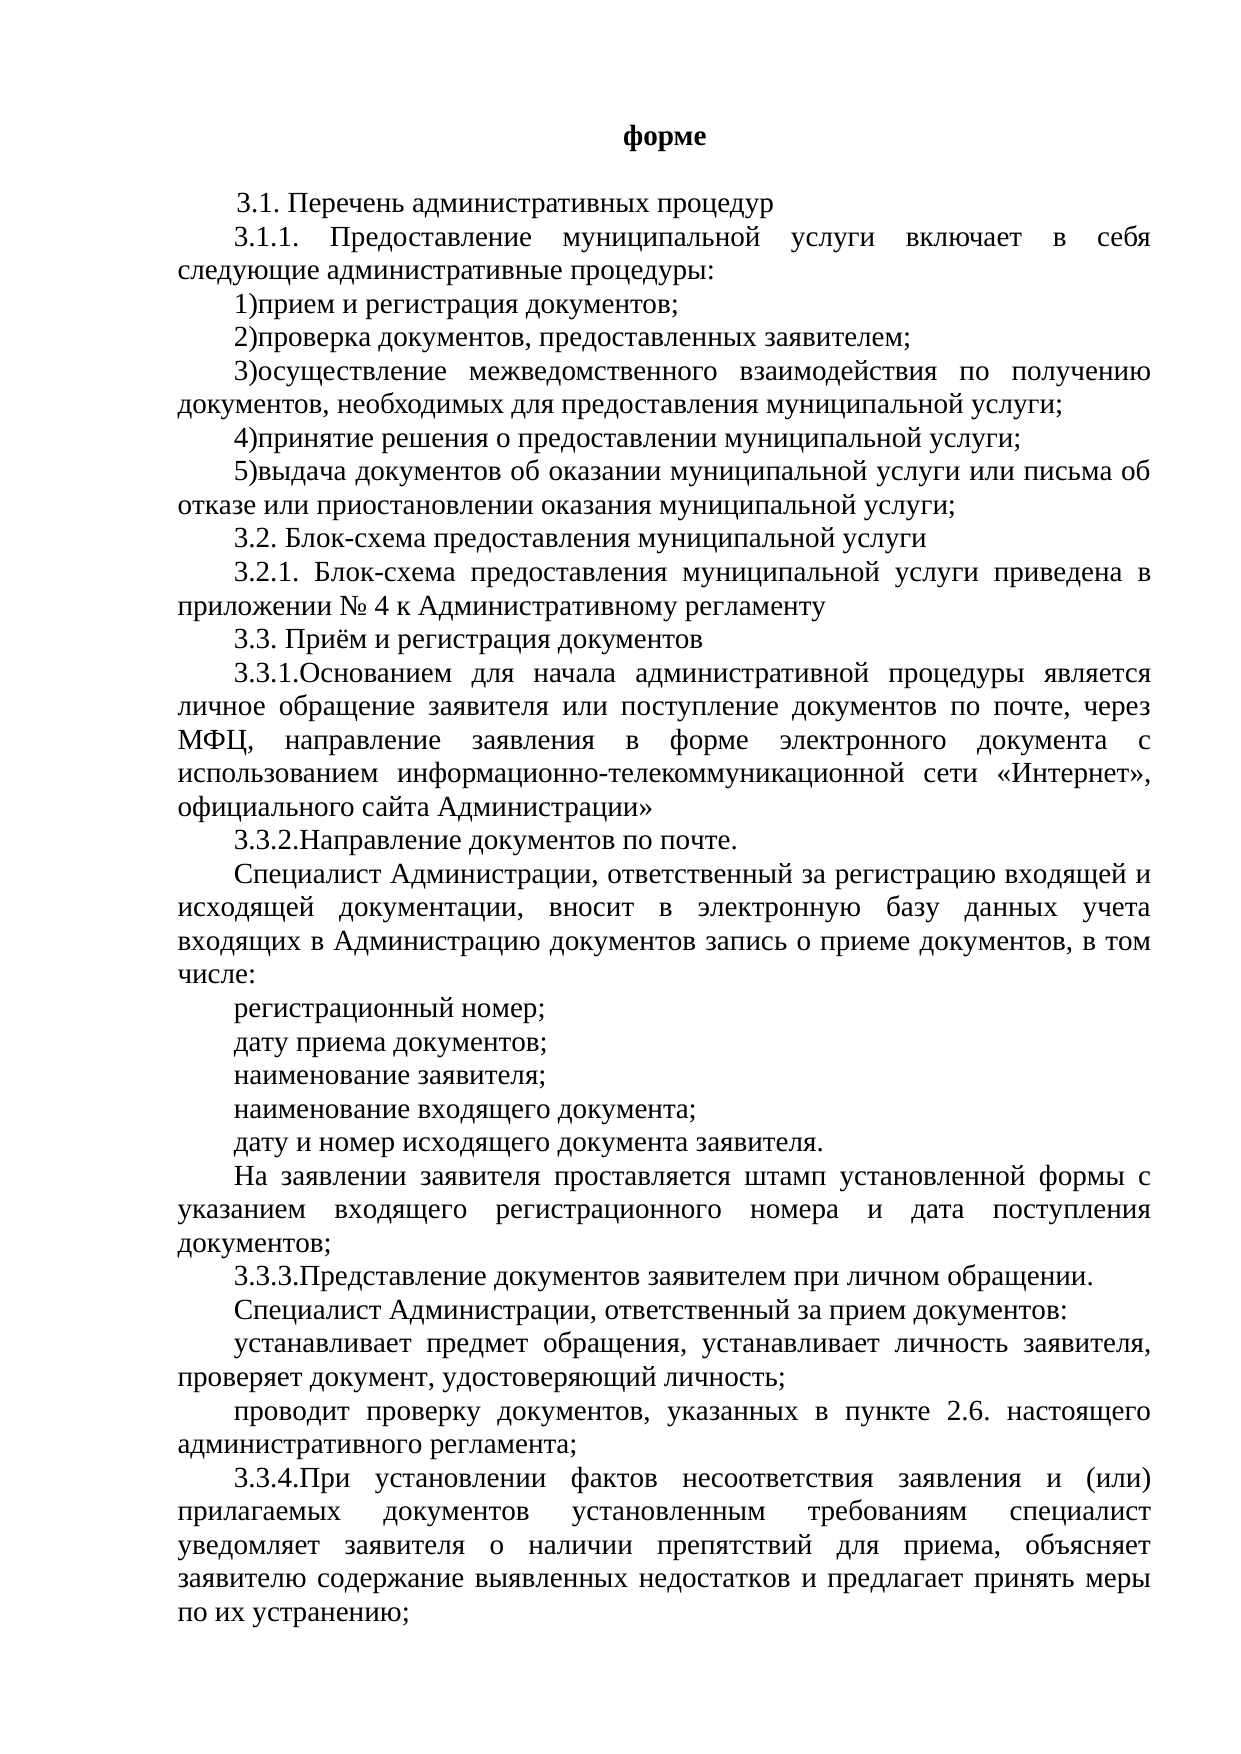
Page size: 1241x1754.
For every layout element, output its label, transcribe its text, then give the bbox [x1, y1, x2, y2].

text 3.2.1. Блок-схема предоставления муниципальной услуги приведена в приложении № 4 к Административному регламенту [177, 554, 1152, 621]
text 3)осуществление межведомственного взаимодействия по получению документов, необходимых для предоставления муниципальной услуги; [177, 353, 1152, 420]
text устанавливает предмет обращения, устанавливает личность заявителя, проверяет документ, удостоверяющий личность; [177, 1326, 1152, 1393]
text дату и номер исходящего документа заявителя. [177, 1124, 1152, 1158]
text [177, 118, 1152, 152]
text 3.3.1.Основанием для начала административной процедуры является личное обращение заявителя или поступление документов по почте, через МФЦ, направление заявления в форме электронного документа с использованием информационно-телекоммуникационной сети «Интернет», официального сайта Администрации» [177, 655, 1152, 822]
text 2)проверка документов, предоставленных заявителем; [177, 319, 1152, 353]
text дату приема документов; [177, 1024, 1152, 1057]
text 3.2. Блок-схема предоставления муниципальной услуги [177, 521, 1152, 554]
text регистрационный номер; [177, 990, 1152, 1024]
text проводит проверку документов, указанных в пункте 2.6. настоящего административного регламента; [177, 1393, 1152, 1460]
text Специалист Администрации, ответственный за регистрацию входящей и исходящей документации, вносит в электронную базу данных учета входящих в Администрацию документов запись о приеме документов, в том числе: [177, 856, 1152, 990]
text 4)принятие решения о предоставлении муниципальной услуги; [177, 420, 1152, 453]
text 3.3.2.Направление документов по почте. [177, 822, 1152, 856]
text 3.3. Приём и регистрация документов [177, 621, 1152, 655]
text 5)выдача документов об оказании муниципальной услуги или письма об отказе или приостановлении оказания муниципальной услуги; [177, 453, 1152, 521]
text 3.1.1. Предоставление муниципальной услуги включает в себя следующие административные процедуры: [177, 219, 1152, 286]
text На заявлении заявителя проставляется штамп установленной формы с указанием входящего регистрационного номера и дата поступления документов; [177, 1158, 1152, 1258]
text 3.1. Перечень административных процедур [177, 185, 1152, 219]
text 3.3.4.При установлении фактов несоответствия заявления и (или) прилагаемых документов установленным требованиям специалист уведомляет заявителя о наличии препятствий для приема, объясняет заявителю содержание выявленных недостатков и предлагает принять меры по их устранению; [177, 1460, 1152, 1627]
text 3.3.3.Представление документов заявителем при личном обращении. [177, 1258, 1152, 1292]
text Специалист Администрации, ответственный за прием документов: [177, 1292, 1152, 1326]
text наименование заявителя; [177, 1057, 1152, 1091]
text наименование входящего документа; [177, 1091, 1152, 1124]
text 1)прием и регистрация документов; [177, 286, 1152, 319]
